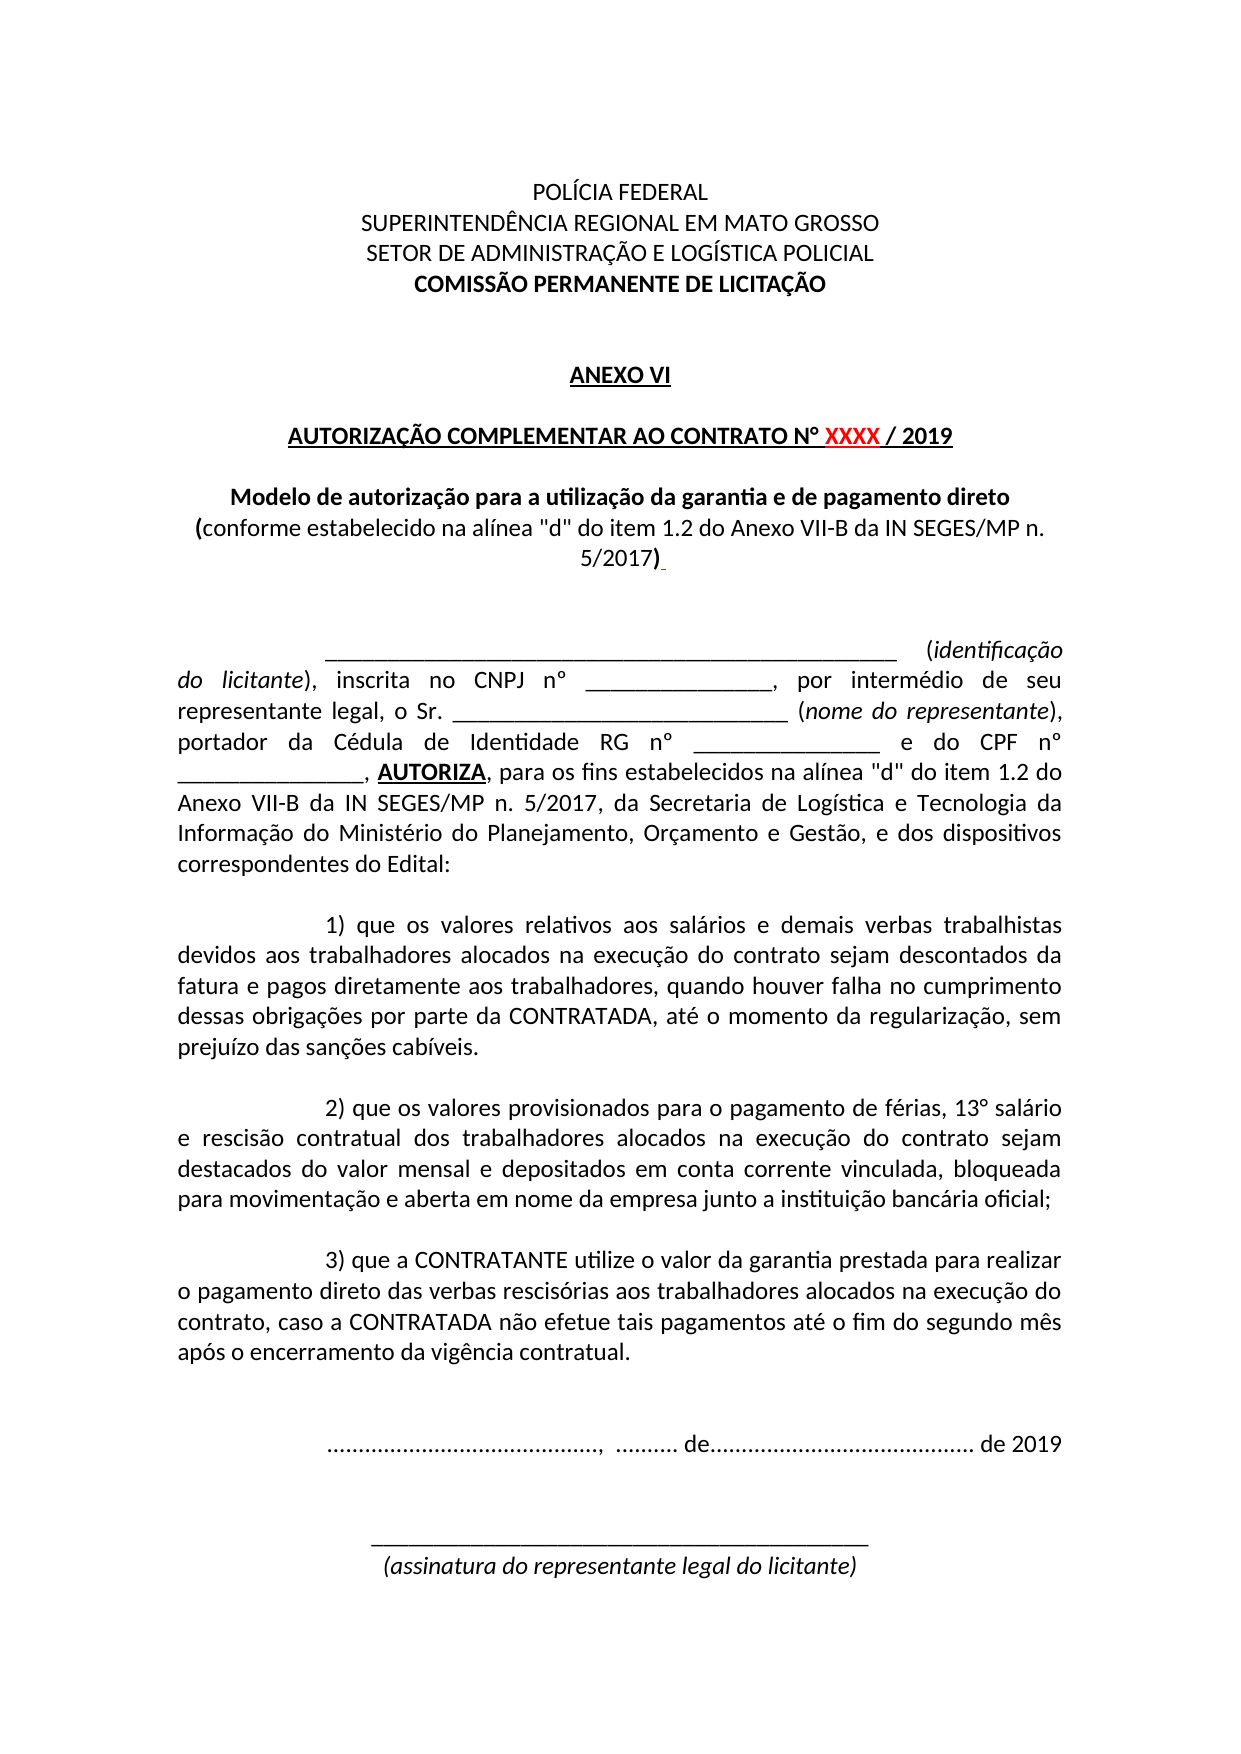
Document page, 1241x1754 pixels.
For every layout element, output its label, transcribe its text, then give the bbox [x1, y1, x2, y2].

text 1) que os valores relativos aos salários e demais verbas trabalhistas devidos aos trabalhadores alocados na execução do contrato sejam descontados da fatura e pagos diretamente aos trabalhadores, quando houver falha no cumprimento dessas obrigações por parte da CONTRATADA, até o momento da regularização, sem prejuízo das sanções cabíveis. [177, 909, 1063, 1061]
text Modelo de autorização para a utilização da garantia e de pagamento direto (conforme estabelecido na alínea "d" do item 1.2 do Anexo VII-B da IN SEGES/MP n. 5/2017) [177, 482, 1063, 573]
text ______________________________________________ (identificação do licitante), inscrita no CNPJ nº _______________, por intermédio de seu representante legal, o Sr. ___________________________ (nome do representante), portador da Cédula de Identidade RG nº _______________ e do CPF nº _______________, AUTORIZA, para os fins estabelecidos na alínea "d" do item 1.2 do Anexo VII-B da IN SEGES/MP n. 5/2017, da Secretaria de Logística e Tecnologia da Informação do Ministério do Planejamento, Orçamento e Gestão, e dos dispositivos correspondentes do Edital: [177, 634, 1063, 878]
text (assinatura do representante legal do licitante) [177, 1550, 1063, 1580]
text 3) que a CONTRATANTE utilize o valor da garantia prestada para realizar o pagamento direto das verbas rescisórias aos trabalhadores alocados na execução do contrato, caso a CONTRATADA não efetue tais pagamentos até o fim do segundo mês após o encerramento da vigência contratual. [177, 1244, 1063, 1367]
text ANEXO VI [177, 359, 1063, 390]
text COMISSÃO PERMANENTE DE LICITAÇÃO [177, 268, 1063, 298]
subtitle SETOR DE ADMINISTRAÇÃO E LOGÍSTICA POLICIAL [177, 237, 1063, 268]
text AUTORIZAÇÃO COMPLEMENTAR AO CONTRATO N° XXXX / 2019 [177, 421, 1063, 451]
subtitle POLÍCIA FEDERAL [177, 176, 1063, 207]
text ..........................................., .......... de.......................................... de 2019 [177, 1428, 1063, 1458]
text ________________________________________ [177, 1519, 1063, 1550]
text 2) que os valores provisionados para o pagamento de férias, 13° salário e rescisão contratual dos trabalhadores alocados na execução do contrato sejam destacados do valor mensal e depositados em conta corrente vinculada, bloqueada para movimentação e aberta em nome da empresa junto a instituição bancária oficial; [177, 1092, 1063, 1214]
subtitle SUPERINTENDÊNCIA REGIONAL EM MATO GROSSO [177, 207, 1063, 237]
